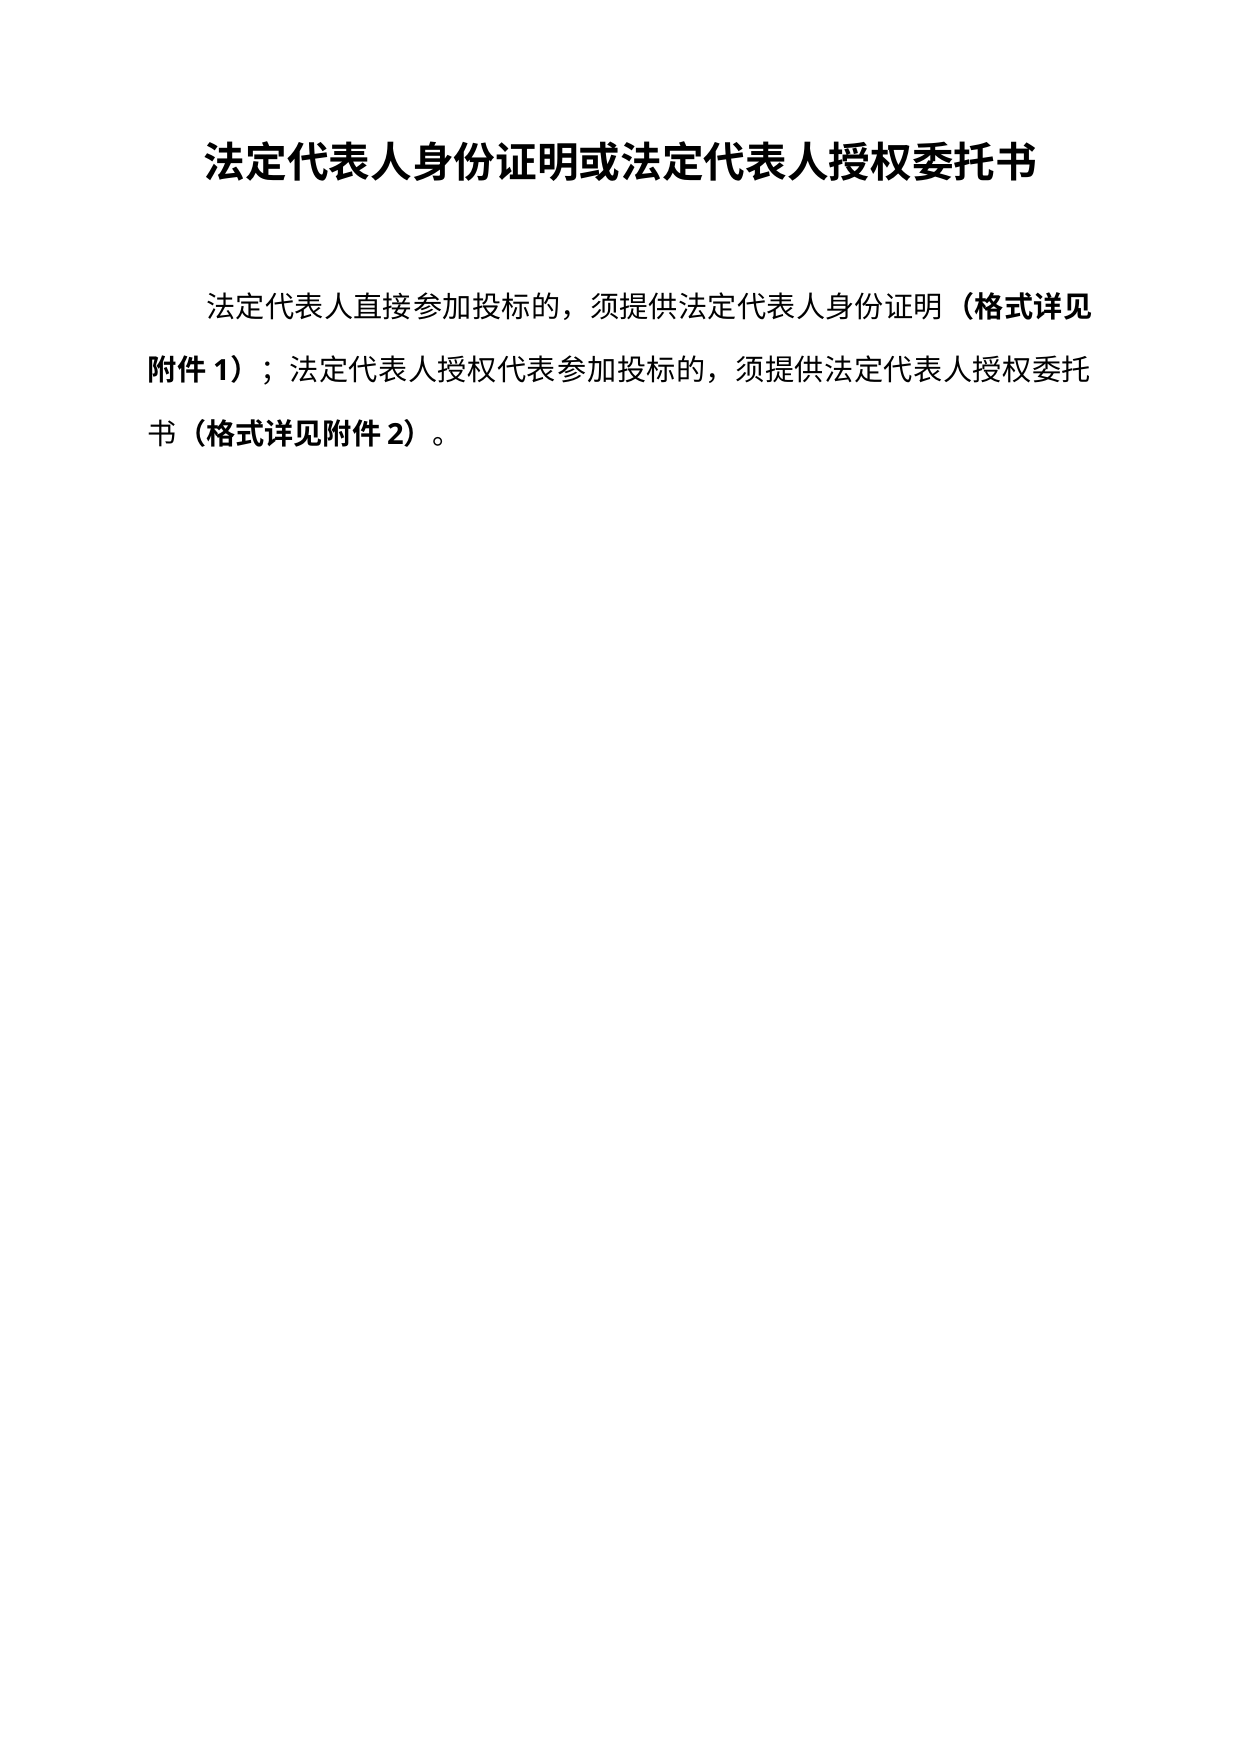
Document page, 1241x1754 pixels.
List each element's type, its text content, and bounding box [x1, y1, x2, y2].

text 法定代表人身份证明或法定代表人授权委托书 [148, 129, 1093, 190]
subtitle 法定代表人直接参加投标的，须提供法定代表人身份证明（格式详见附件1）；法定代表人授权代表参加投标的，须提供法定代表人授权委托书（格式详见附件2）。 [148, 283, 1093, 453]
